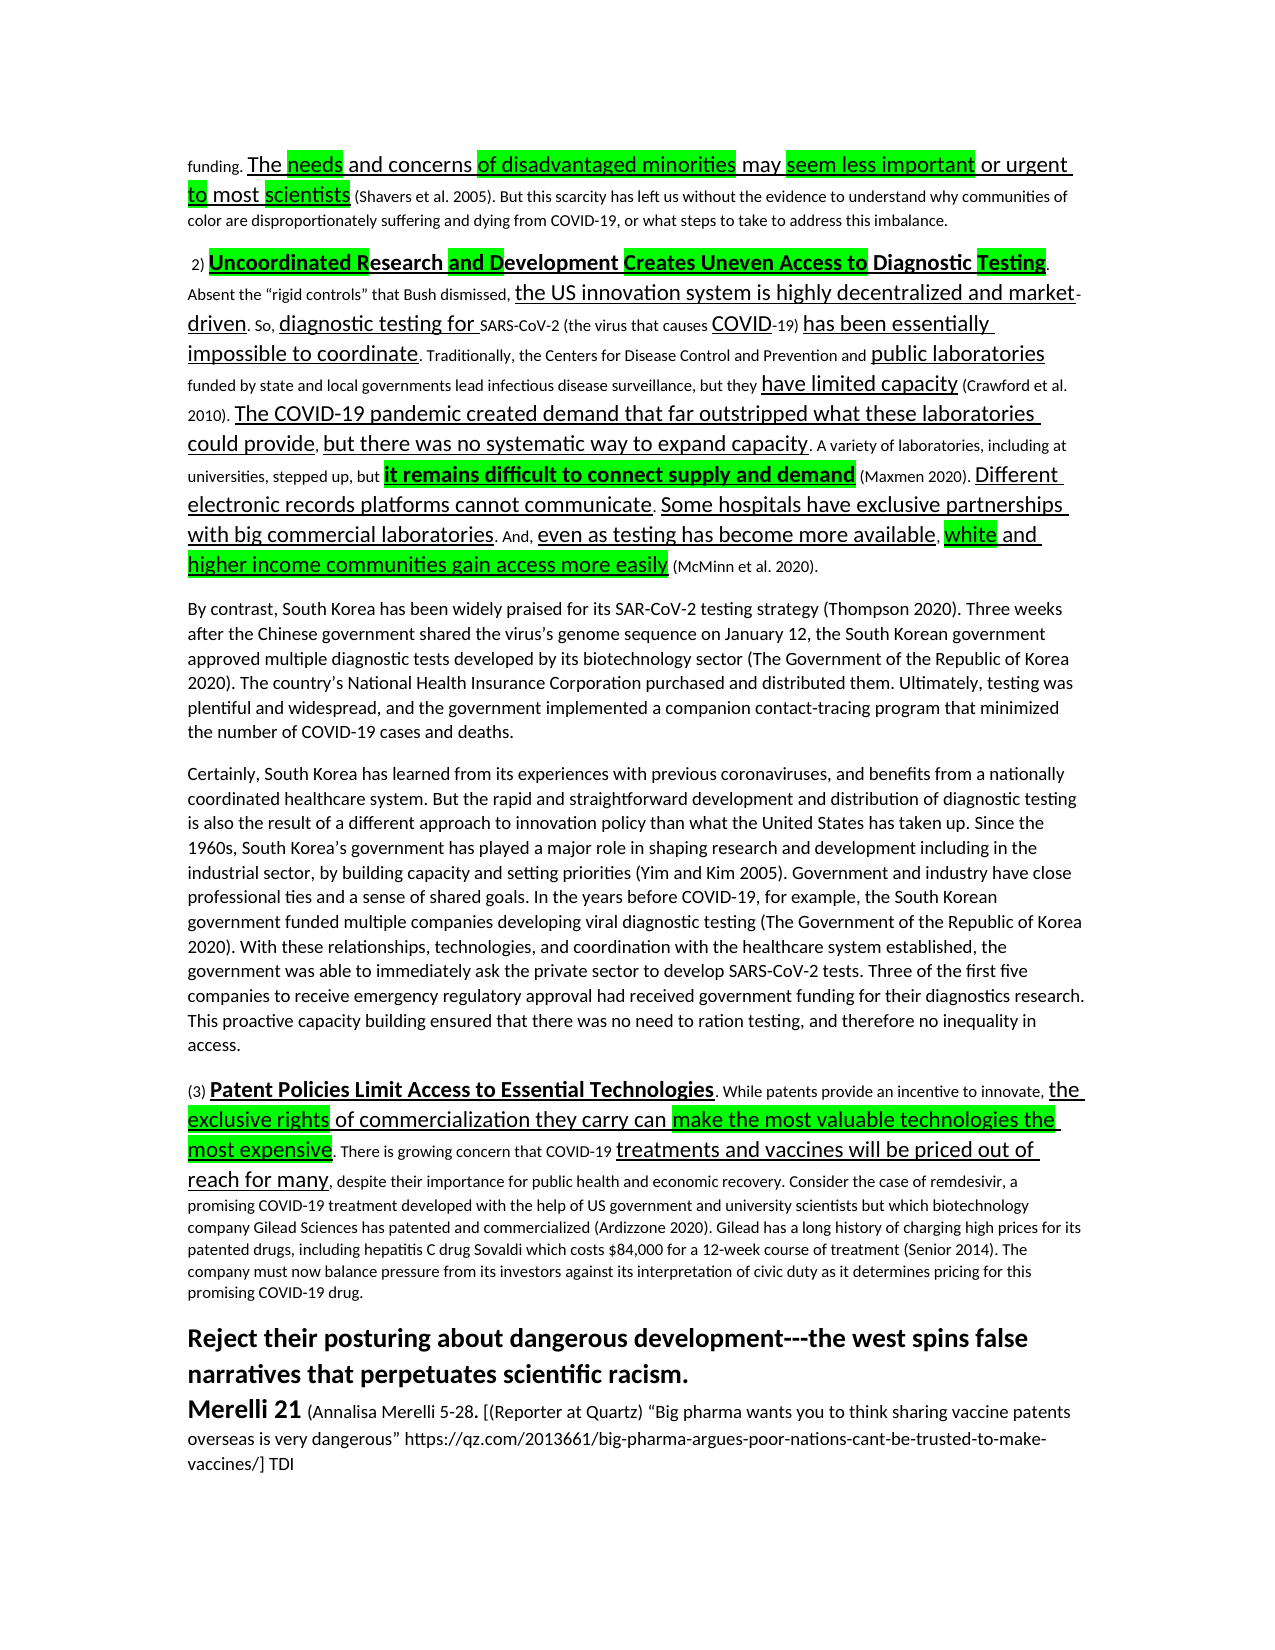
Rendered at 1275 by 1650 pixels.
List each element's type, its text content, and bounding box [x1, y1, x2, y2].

text Merelli 21 (Annalisa Merelli 5-28. [(Reporter at Quartz) “Big pharma wants you to think sharing vaccine patents overseas is very dangerous” https://qz.com/2013661/big-pharma-argues-poor-nations-cant-be-trusted-to-make-vaccines/] TDI [187, 1392, 1087, 1475]
text Certainly, South Korea has learned from its experiences with previous coronaviruses, and benefits from a nationally coordinated healthcare system. But the rapid and straightforward development and distribution of diagnostic testing is also the result of a different approach to innovation policy than what the United States has taken up. Since the 1960s, South Korea’s government has played a major role in shaping research and development including in the industrial sector, by building capacity and setting priorities (Yim and Kim 2005). Government and industry have close professional ties and a sense of shared goals. In the years before COVID-19, for example, the South Korean government funded multiple companies developing viral diagnostic testing (The Government of the Republic of Korea 2020). With these relationships, technologies, and coordination with the healthcare system established, the government was able to immediately ask the private sector to develop SARS-CoV-2 tests. Three of the first five companies to receive emergency regulatory approval had received government funding for their diagnostics research. This proactive capacity building ensured that there was no need to ration testing, and therefore no inequality in access. [187, 762, 1087, 1057]
subtitle Reject their posturing about dangerous development---the west spins false narratives that perpetuates scientific racism. [187, 1321, 1087, 1390]
text (3) Patent Policies Limit Access to Essential Technologies. While patents provide an incentive to innovate, the exclusive rights of commercialization they carry can make the most valuable technologies the most expensive. There is growing concern that COVID-19 treatments and vaccines will be priced out of reach for many, despite their importance for public health and economic recovery. Consider the case of remdesivir, a promising COVID-19 treatment developed with the help of US government and university scientists but which biotechnology company Gilead Sciences has patented and commercialized (Ardizzone 2020). Gilead has a long history of charging high prices for its patented drugs, including hepatitis C drug Sovaldi which costs $84,000 for a 12-week course of treatment (Senior 2014). The company must now balance pressure from its investors against its interpretation of civic duty as it determines pricing for this promising COVID-19 drug. [187, 1075, 1087, 1303]
text 2) Uncoordinated Research and Development Creates Uneven Access to Diagnostic Testing. Absent the “rigid controls” that Bush dismissed, the US innovation system is highly decentralized and market-driven. So, diagnostic testing for SARS-CoV-2 (the virus that causes COVID-19) has been essentially impossible to coordinate. Traditionally, the Centers for Disease Control and Prevention and public laboratories funded by state and local governments lead infectious disease surveillance, but they have limited capacity (Crawford et al. 2010). The COVID-19 pandemic created demand that far outstripped what these laboratories could provide, but there was no systematic way to expand capacity. A variety of laboratories, including at universities, stepped up, but it remains difficult to connect supply and demand (Maxmen 2020). Different electronic records platforms cannot communicate. Some hospitals have exclusive partnerships with big commercial laboratories. And, even as testing has become more available, white and higher income communities gain access more easily (McMinn et al. 2020). [187, 248, 1087, 578]
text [187, 150, 1087, 230]
text By contrast, South Korea has been widely praised for its SAR-CoV-2 testing strategy (Thompson 2020). Three weeks after the Chinese government shared the virus’s genome sequence on January 12, the South Korean government approved multiple diagnostic tests developed by its biotechnology sector (The Government of the Republic of Korea 2020). The country’s National Health Insurance Corporation purchased and distributed them. Ultimately, testing was plentiful and widespread, and the government implemented a companion contact-tracing program that minimized the number of COVID-19 cases and deaths. [187, 597, 1087, 744]
